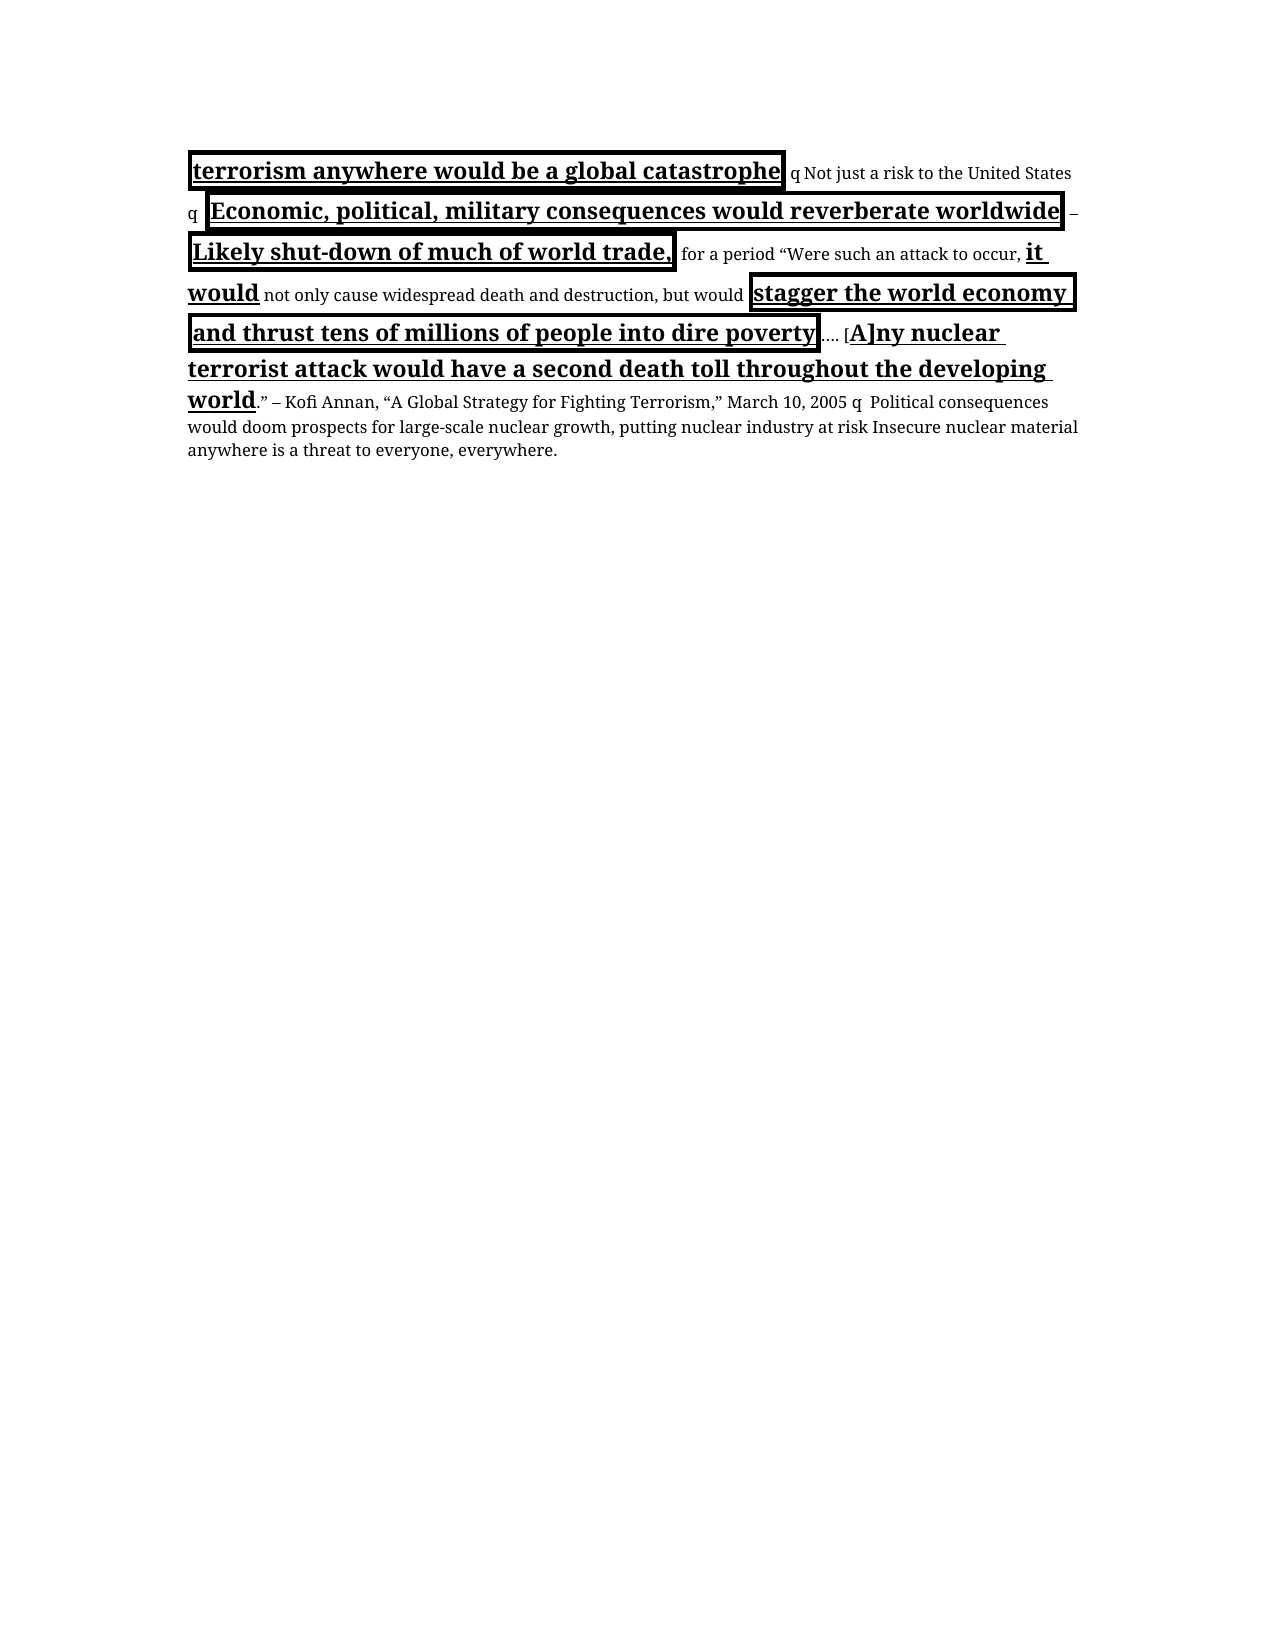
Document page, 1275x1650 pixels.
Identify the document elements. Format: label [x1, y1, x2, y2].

text [187, 150, 1087, 461]
